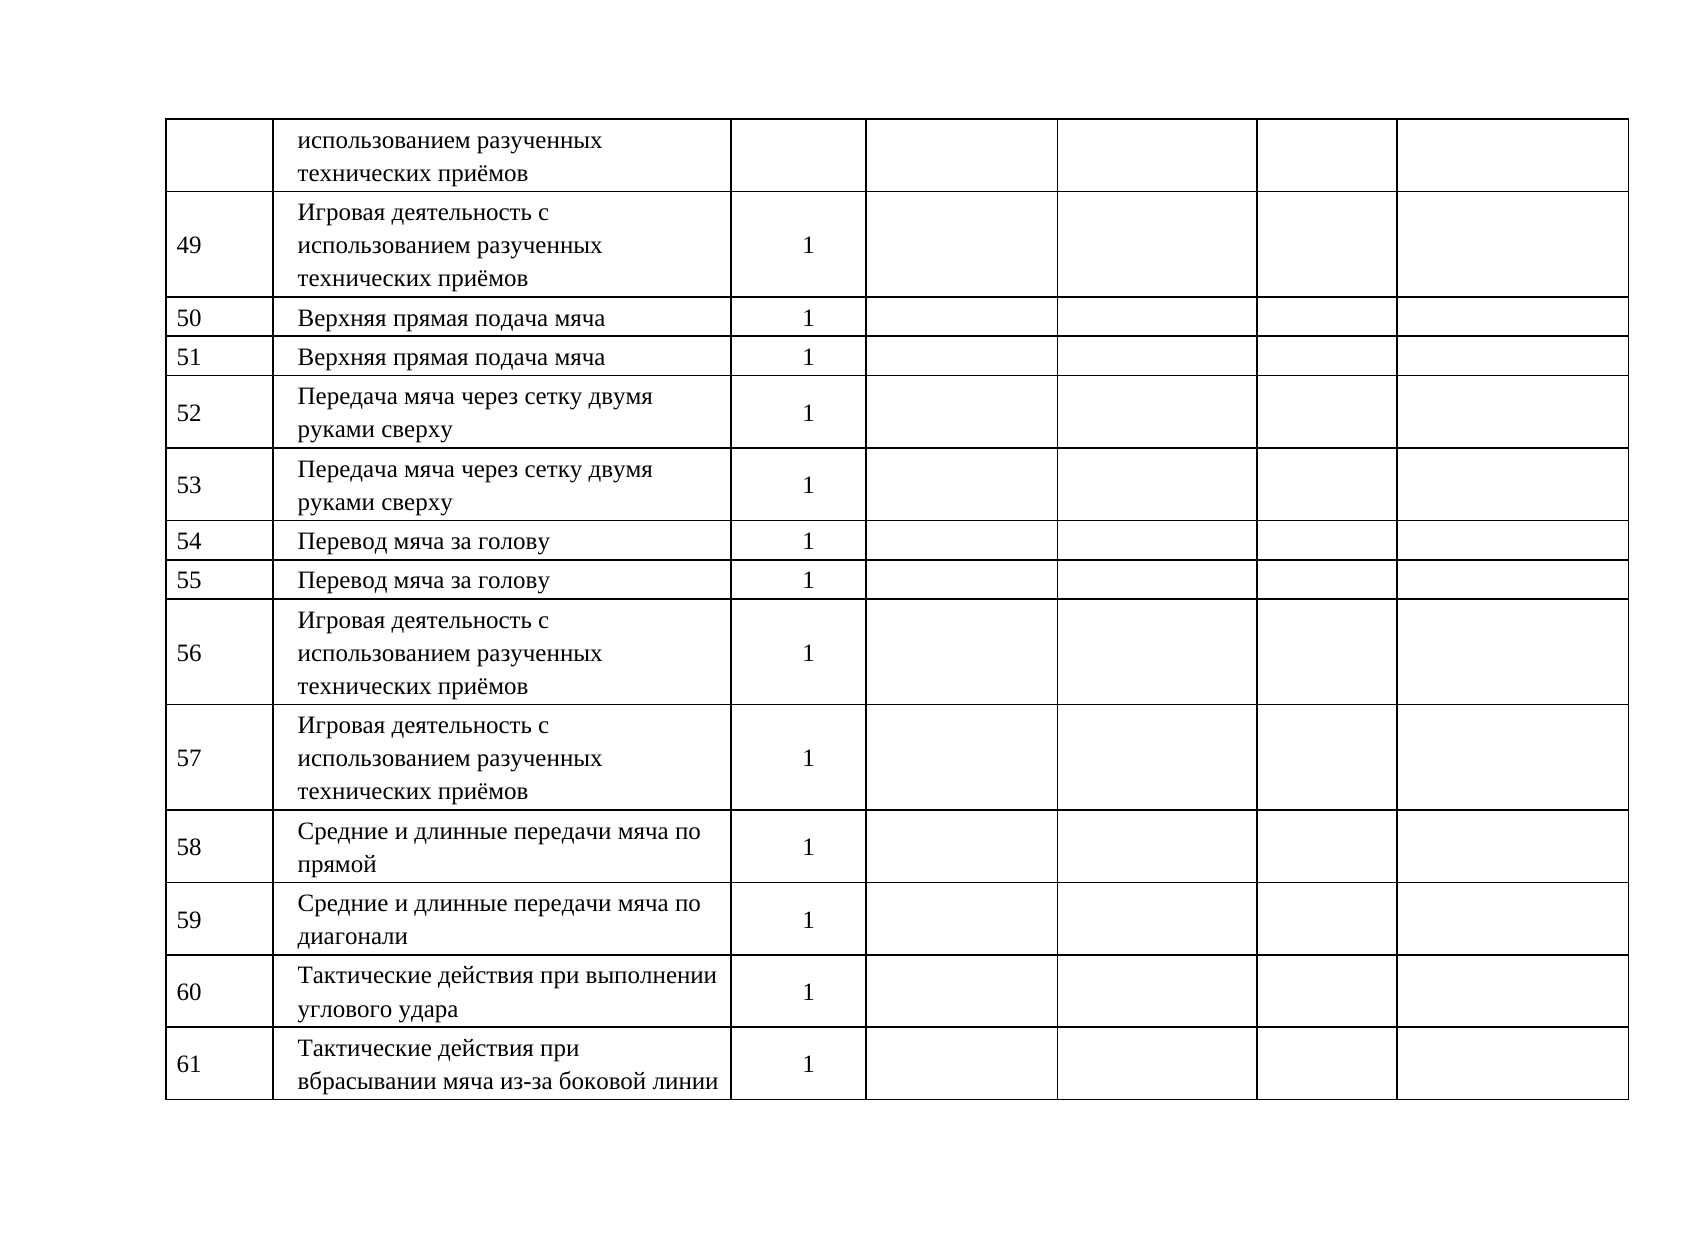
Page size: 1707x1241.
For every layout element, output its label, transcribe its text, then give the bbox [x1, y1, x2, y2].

table_cell 1 [732, 600, 865, 704]
table_cell [1058, 811, 1256, 881]
table_cell [1398, 376, 1628, 447]
table_cell 54 [167, 521, 272, 559]
table_cell 57 [167, 705, 272, 809]
table_cell [1258, 449, 1396, 519]
table_cell 49 [167, 192, 272, 296]
table_cell Игровая деятельность с использованием разученных технических приёмов [274, 600, 730, 704]
table_cell Верхняя прямая подача мяча [274, 337, 730, 375]
table_cell 1 [732, 811, 865, 881]
table_cell 1 [732, 561, 865, 598]
table_cell [867, 705, 1057, 809]
table_cell [1058, 883, 1256, 954]
table_cell [1398, 811, 1628, 881]
table_cell 1 [732, 705, 865, 809]
table_cell [1398, 561, 1628, 598]
table_cell Передача мяча через сетку двумя руками сверху [274, 376, 730, 447]
table_cell [1058, 956, 1256, 1026]
table_cell [867, 956, 1057, 1026]
table_cell [1258, 376, 1396, 447]
table_cell [1258, 337, 1396, 375]
table_cell [867, 298, 1057, 335]
table_cell [1058, 337, 1256, 375]
table_cell 58 [167, 811, 272, 881]
table_cell 48 [167, 120, 272, 191]
table_cell [1258, 298, 1396, 335]
table_cell [1398, 449, 1628, 519]
table_cell [1058, 521, 1256, 559]
table_cell Перевод мяча за голову [274, 561, 730, 598]
table_cell Игровая деятельность с использованием разученных технических приёмов [274, 705, 730, 809]
table_cell Верхняя прямая подача мяча [274, 298, 730, 335]
table_cell 1 [732, 449, 865, 519]
table_cell Тактические действия при выполнении углового удара [274, 956, 730, 1026]
table_cell [1398, 705, 1628, 809]
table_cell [274, 192, 730, 296]
table_cell Передача мяча через сетку двумя руками сверху [274, 449, 730, 519]
table_cell Средние и длинные передачи мяча по диагонали [274, 883, 730, 954]
table_cell 52 [167, 376, 272, 447]
table_cell [1258, 192, 1396, 296]
table_cell 1 [732, 120, 865, 191]
table_cell [867, 449, 1057, 519]
table_cell [1398, 883, 1628, 954]
table_cell [867, 192, 1057, 296]
table_cell [1398, 298, 1628, 335]
table_cell [1258, 561, 1396, 598]
table_cell [1398, 600, 1628, 704]
table_cell [867, 337, 1057, 375]
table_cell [274, 120, 730, 191]
table_cell [1058, 1028, 1256, 1099]
table_cell [1058, 561, 1256, 598]
table_cell [1258, 120, 1396, 191]
table_cell [867, 561, 1057, 598]
table_cell Средние и длинные передачи мяча по прямой [274, 811, 730, 881]
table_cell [274, 1028, 730, 1099]
table_cell 50 [167, 298, 272, 335]
table_cell [1058, 600, 1256, 704]
table_cell 1 [732, 376, 865, 447]
table_cell [1258, 956, 1396, 1026]
table_cell [1258, 600, 1396, 704]
table_cell [1058, 376, 1256, 447]
table_cell [1058, 705, 1256, 809]
table_cell 56 [167, 600, 272, 704]
table_cell [867, 600, 1057, 704]
table_cell 1 [732, 883, 865, 954]
table_cell [1258, 521, 1396, 559]
table_cell 1 [732, 521, 865, 559]
table_cell [867, 811, 1057, 881]
table_cell [1258, 883, 1396, 954]
table_cell [867, 883, 1057, 954]
table_cell [1058, 449, 1256, 519]
table_cell 1 [732, 298, 865, 335]
table_cell [1058, 298, 1256, 335]
table_cell [1398, 120, 1628, 191]
table_cell [1398, 956, 1628, 1026]
table_cell [867, 521, 1057, 559]
table_cell [1258, 1028, 1396, 1099]
table_cell 1 [732, 192, 865, 296]
table_cell 59 [167, 883, 272, 954]
table_cell 61 [167, 1028, 272, 1099]
table_cell [867, 1028, 1057, 1099]
table_cell [1258, 705, 1396, 809]
table_cell 60 [167, 956, 272, 1026]
table_cell 1 [732, 956, 865, 1026]
table_cell [1398, 1028, 1628, 1099]
table_cell [1398, 521, 1628, 559]
table_cell [1058, 120, 1256, 191]
table_cell [1398, 192, 1628, 296]
table_cell [867, 120, 1057, 191]
table_cell 1 [732, 1028, 865, 1099]
table_cell 55 [167, 561, 272, 598]
table_cell [1258, 811, 1396, 881]
table_cell 1 [732, 337, 865, 375]
table_cell 51 [167, 337, 272, 375]
table_cell Перевод мяча за голову [274, 521, 730, 559]
table_cell 53 [167, 449, 272, 519]
table_cell [867, 376, 1057, 447]
table_cell [1398, 337, 1628, 375]
table_cell [1058, 192, 1256, 296]
